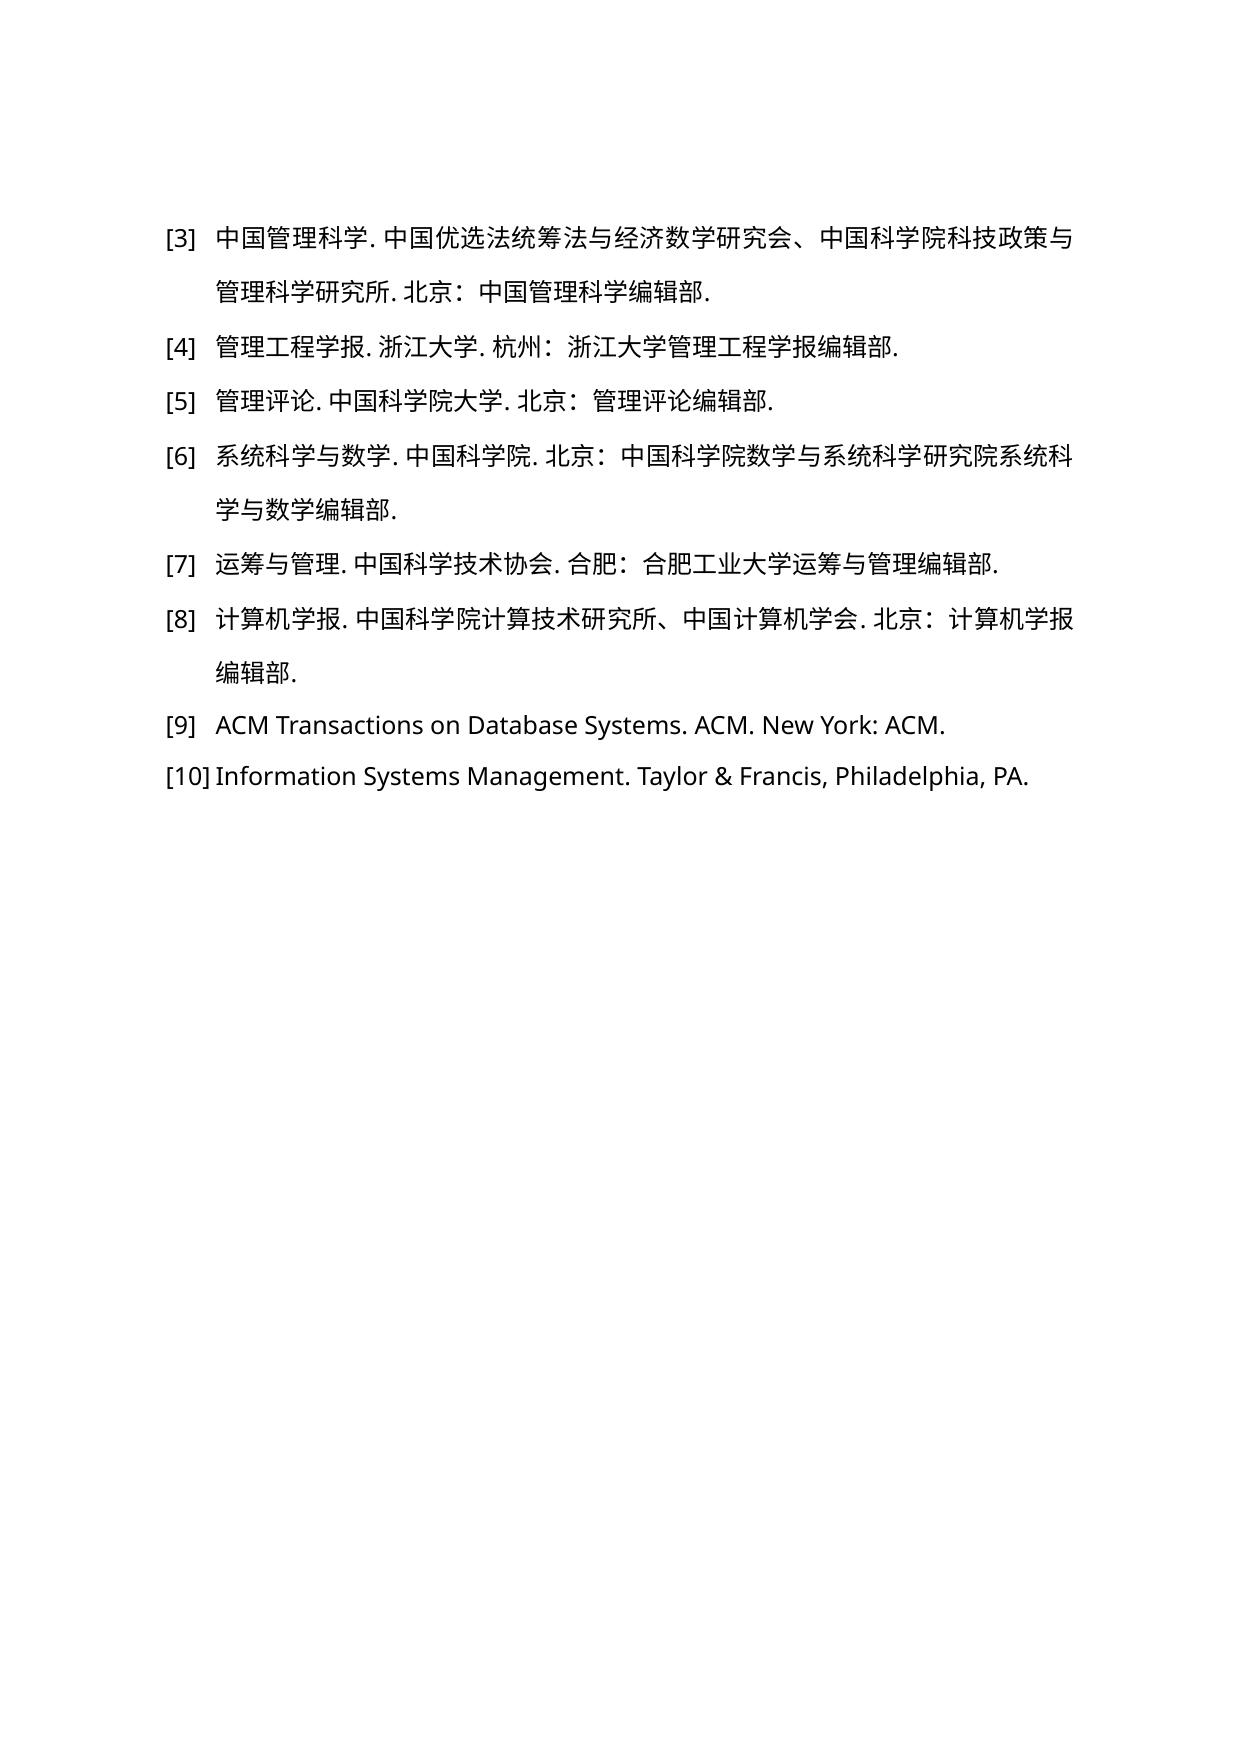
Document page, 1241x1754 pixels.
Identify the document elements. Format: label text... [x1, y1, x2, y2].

text [3] 中国管理科学. 中国优选法统筹法与经济数学研究会、中国科学院科技政策与管理科学研究所. 北京：中国管理科学编辑部. [165, 218, 1075, 309]
text [9] ACM Transactions on Database Systems. ACM. New York: ACM. [165, 708, 1075, 742]
text [4] 管理工程学报. 浙江大学. 杭州：浙江大学管理工程学报编辑部. [165, 327, 1075, 363]
text [10] Information Systems Management. Taylor & Francis, Philadelphia, PA. [165, 759, 1075, 793]
text [7] 运筹与管理. 中国科学技术协会. 合肥：合肥工业大学运筹与管理编辑部. [165, 545, 1075, 581]
text [5] 管理评论. 中国科学院大学. 北京：管理评论编辑部. [165, 382, 1075, 418]
text [8] 计算机学报. 中国科学院计算技术研究所、中国计算机学会. 北京：计算机学报编辑部. [165, 599, 1075, 690]
text [6] 系统科学与数学. 中国科学院. 北京：中国科学院数学与系统科学研究院系统科学与数学编辑部. [165, 436, 1075, 527]
